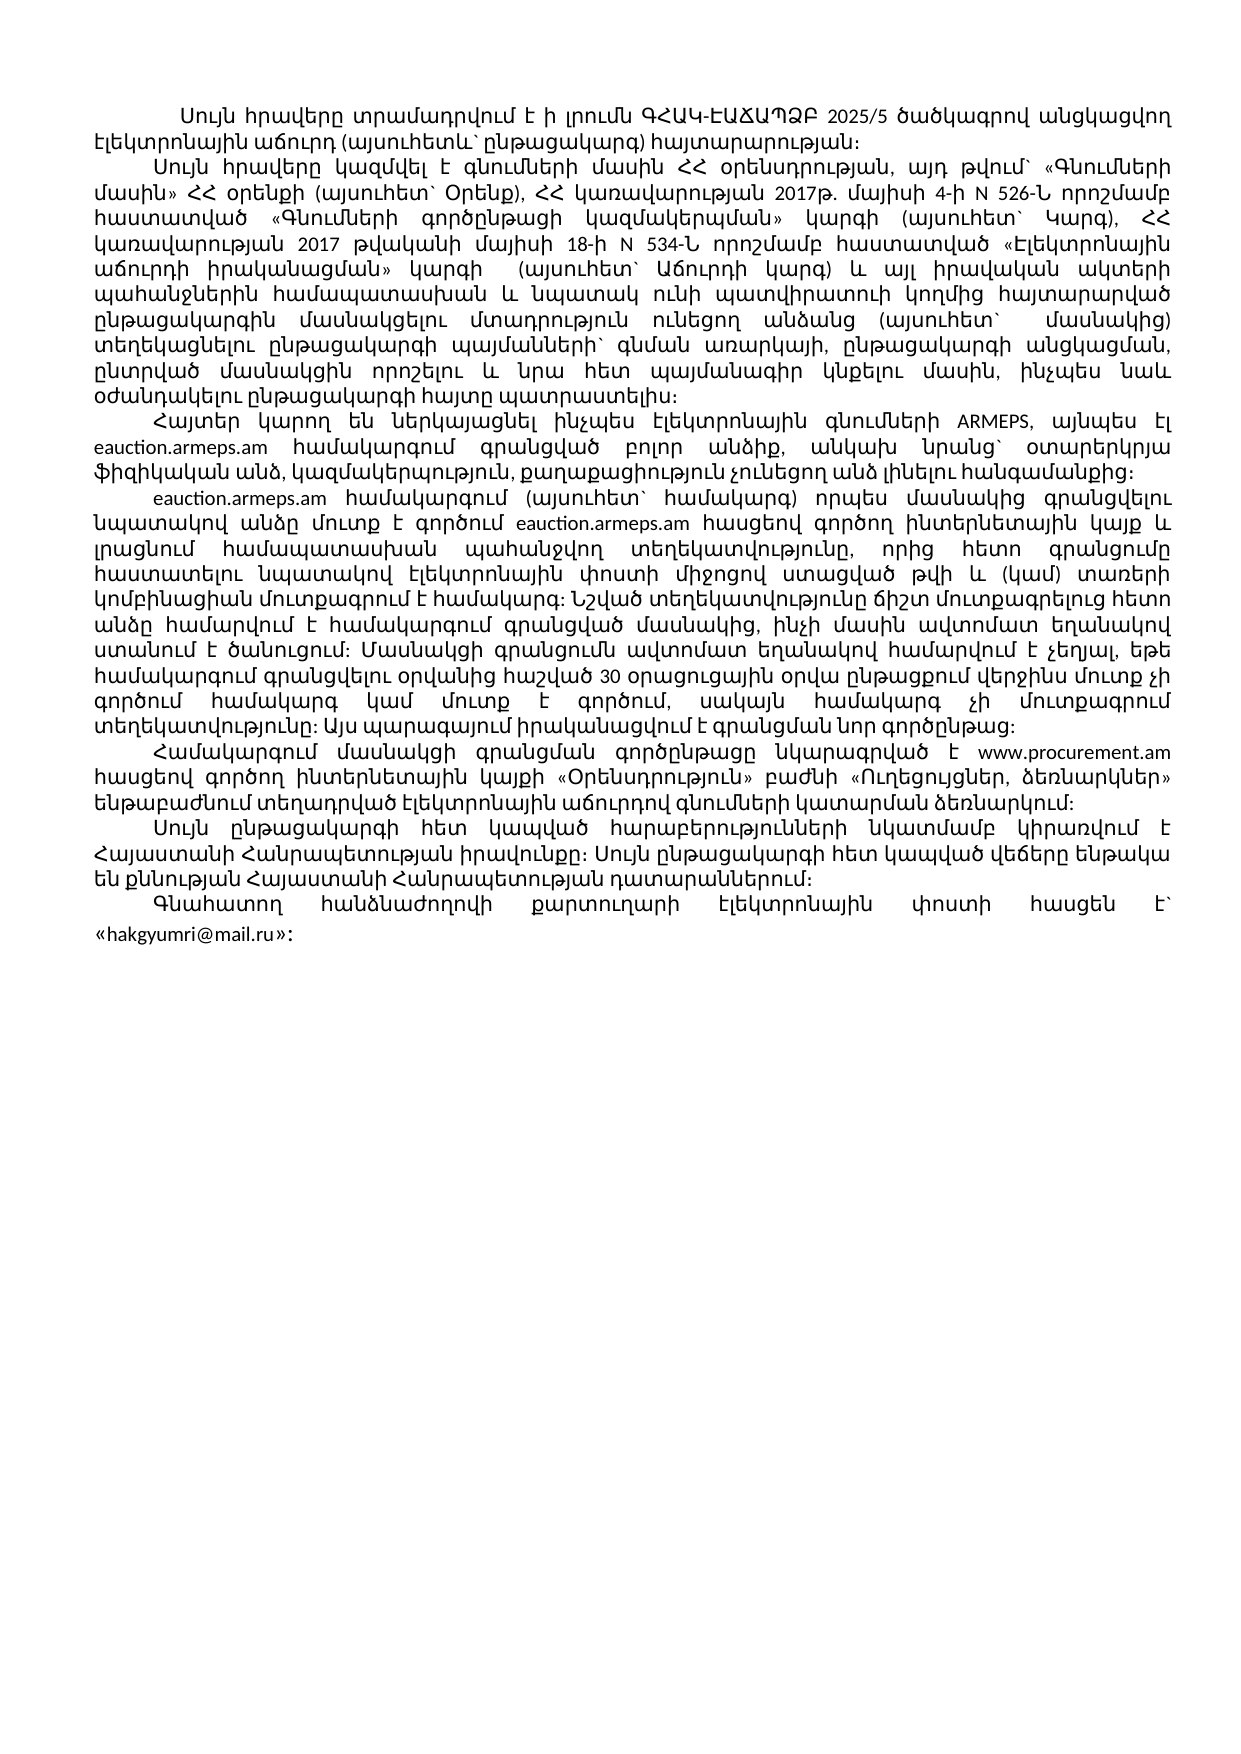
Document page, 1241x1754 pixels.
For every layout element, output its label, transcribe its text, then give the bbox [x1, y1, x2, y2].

text Հայտեր կարող են ներկայացնել ինչպես էլեկտրոնային գնումների ARMEPS, այնպես էլ eauction.armeps.am համակարգում գրանցված բոլոր անձիք, անկախ նրանց` օտարերկրյա ֆիզիկական անձ, կազմակերպություն, քաղաքացիություն չունեցող անձ լինելու հանգամանքից։ [94, 409, 1171, 485]
text Սույն հրավերը տրամադրվում է ի լրումն ԳՀԱԿ-ԷԱՃԱՊՁԲ 2025/5 ծածկագրով անցկացվող էլեկտրոնային աճուրդ (այսուհետև` ընթացակարգ) հայտարարության։ [94, 104, 1171, 154]
text Սույն հրավերը կազմվել է գնումների մասին ՀՀ օրենսդրության, այդ թվում` «Գնումների մասին» ՀՀ օրենքի (այսուհետ` Օրենք), ՀՀ կառավարության 2017թ. մայիսի 4-ի N 526-Ն որոշմամբ հաստատված «Գնումների գործընթացի կազմակերպման» կարգի (այսուհետ` Կարգ), ՀՀ կառավարության 2017 թվականի մայիսի 18-ի N 534-Ն որոշմամբ հաստատված «Էլեկտրոնային աճուրդի իրականացման» կարգի (այսուհետ` Աճուրդի կարգ) և այլ իրավական ակտերի պահանջներին համապատասխան և նպատակ ունի պատվիրատուի կողմից հայտարարված ընթացակարգին մասնակցելու մտադրություն ունեցող անձանց (այսուհետ` մասնակից) տեղեկացնելու ընթացակարգի պայմանների` գնման առարկայի, ընթացակարգի անցկացման, ընտրված մասնակցին որոշելու և նրա հետ պայմանագիր կնքելու մասին, ինչպես նաև օժանդակելու ընթացակարգի հայտը պատրաստելիս։ [94, 154, 1171, 409]
text eauction.armeps.am համակարգում (այսուհետ` համակարգ) որպես մասնակից գրանցվելու նպատակով անձը մուտք է գործում eauction.armeps.am հասցեով գործող ինտերնետային կայք և լրացնում համապատասխան պահանջվող տեղեկատվությունը, որից հետո գրանցումը հաստատելու նպատակով էլեկտրոնային փոստի միջոցով ստացված թվի և (կամ) տառերի կոմբինացիան մուտքագրում է համակարգ: Նշված տեղեկատվությունը ճիշտ մուտքագրելուց հետո անձը համարվում է համակարգում գրանցված մասնակից, ինչի մասին ավտոմատ եղանակով ստանում է ծանուցում: Մասնակցի գրանցումն ավտոմատ եղանակով համարվում է չեղյալ, եթե համակարգում գրանցվելու օրվանից հաշված 30 օրացուցային օրվա ընթացքում վերջինս մուտք չի գործում համակարգ կամ մուտք է գործում, սակայն համակարգ չի մուտքագրում տեղեկատվությունը: Այս պարագայում իրականացվում է գրանցման նոր գործընթաց: [94, 485, 1171, 739]
text Համակարգում մասնակցի գրանցման գործընթացը նկարագրված է www.procurement.am հասցեով գործող ինտերնետային կայքի «Օրենսդրություն» բաժնի «Ուղեցույցներ, ձեռնարկներ» ենթաբաժնում տեղադրված էլեկտրոնային աճուրդով գնումների կատարման ձեռնարկում: [94, 739, 1171, 815]
text Գնահատող հանձնաժողովի քարտուղարի էլեկտրոնային փոստի հասցեն է` «hakgyumri@mail.ru»: [94, 892, 1171, 948]
text Սույն ընթացակարգի հետ կապված հարաբերությունների նկատմամբ կիրառվում է Հայաստանի Հանրապետության իրավունքը։ Սույն ընթացակարգի հետ կապված վեճերը ենթակա են քննության Հայաստանի Հանրապետության դատարաններում։ [94, 815, 1171, 892]
